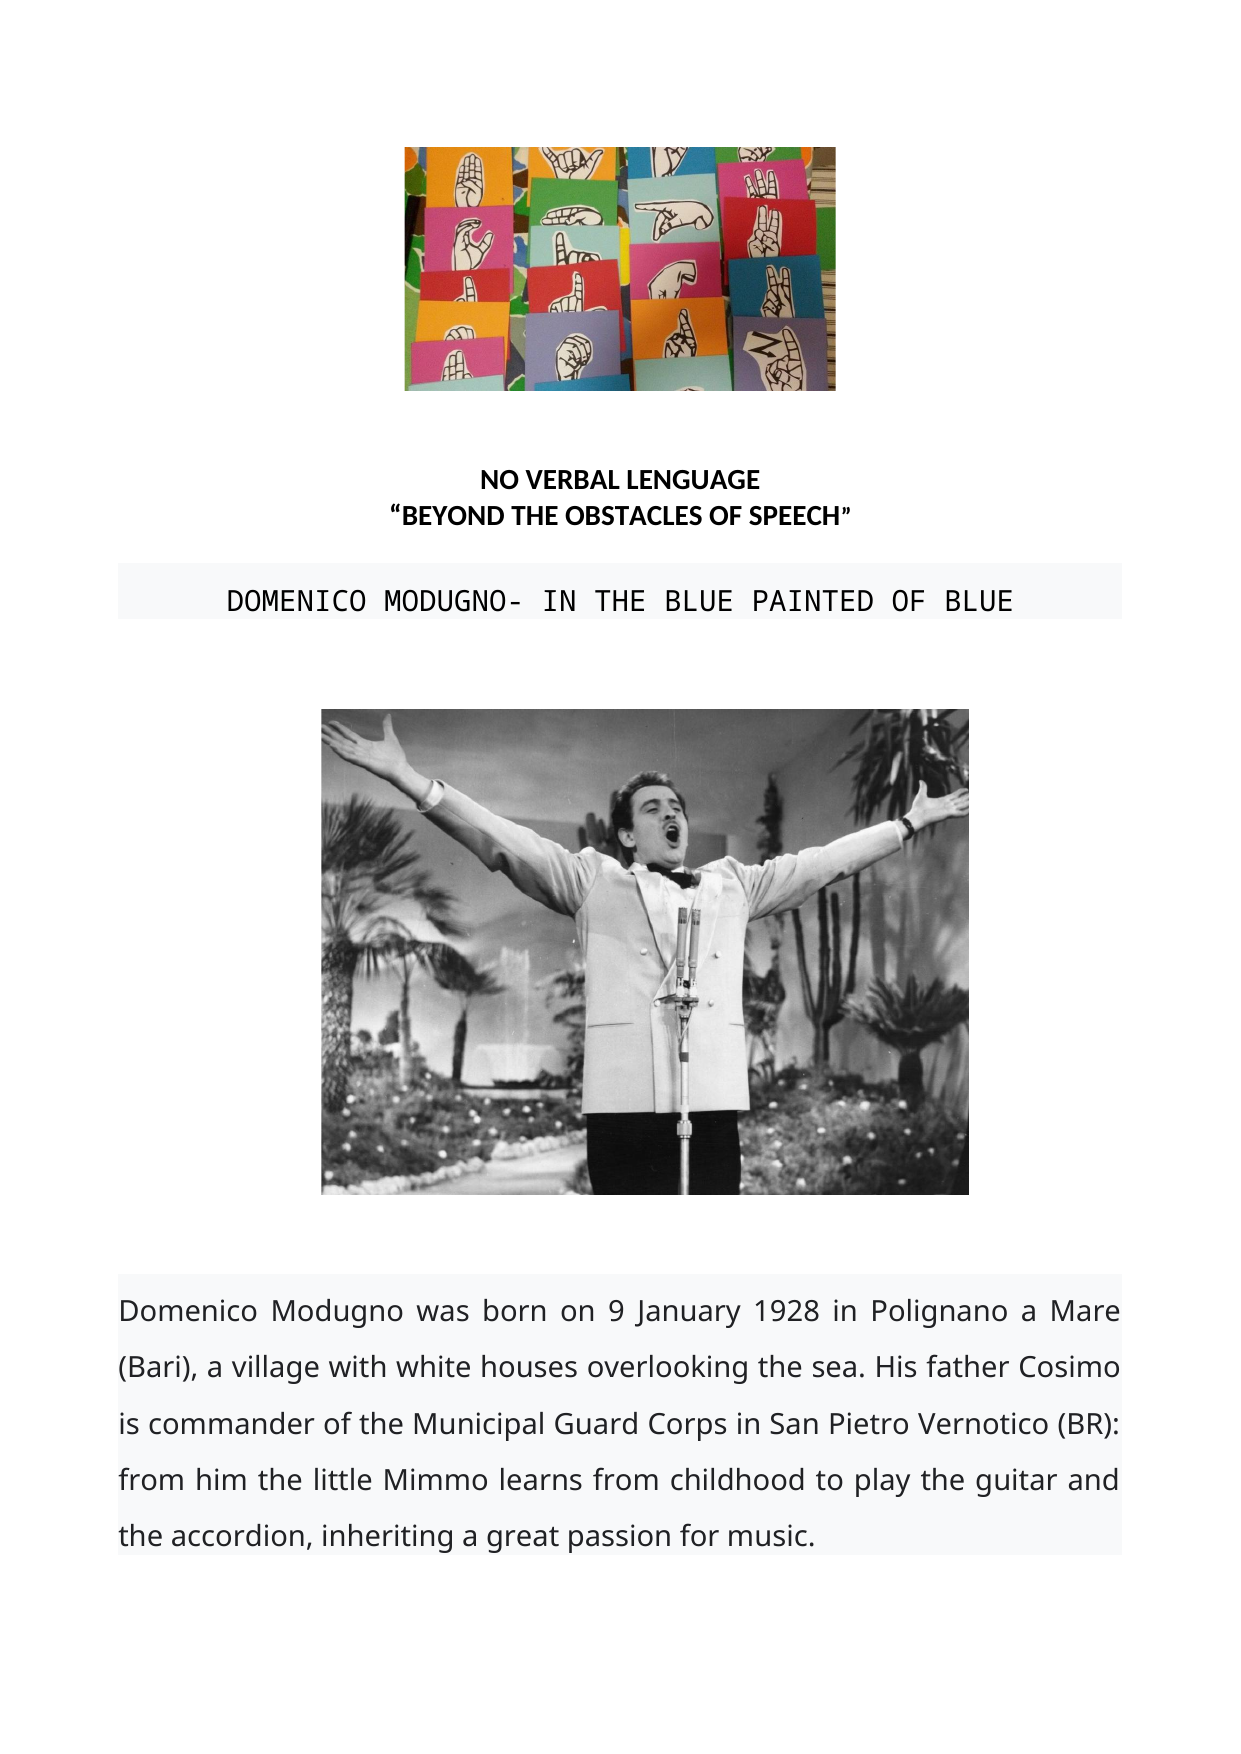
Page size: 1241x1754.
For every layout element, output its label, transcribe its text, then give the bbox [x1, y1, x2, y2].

text NO VERBAL LENGUAGE [118, 461, 1122, 497]
text Domenico Modugno was born on 9 January 1928 in Polignano a Mare (Bari), a village with white houses overlooking the sea. His father Cosimo is commander of the Municipal Guard Corps in San Pietro Vernotico (BR): from him the little Mimmo learns from childhood to play the guitar and the accordion, inheriting a great passion for music. [118, 1274, 1122, 1555]
text “BEYOND THE OBSTACLES OF SPEECH” [118, 497, 1122, 533]
text DOMENICO MODUGNO- IN THE BLUE PAINTED OF BLUE [118, 563, 1122, 619]
picture [404, 147, 836, 391]
picture [321, 709, 969, 1195]
